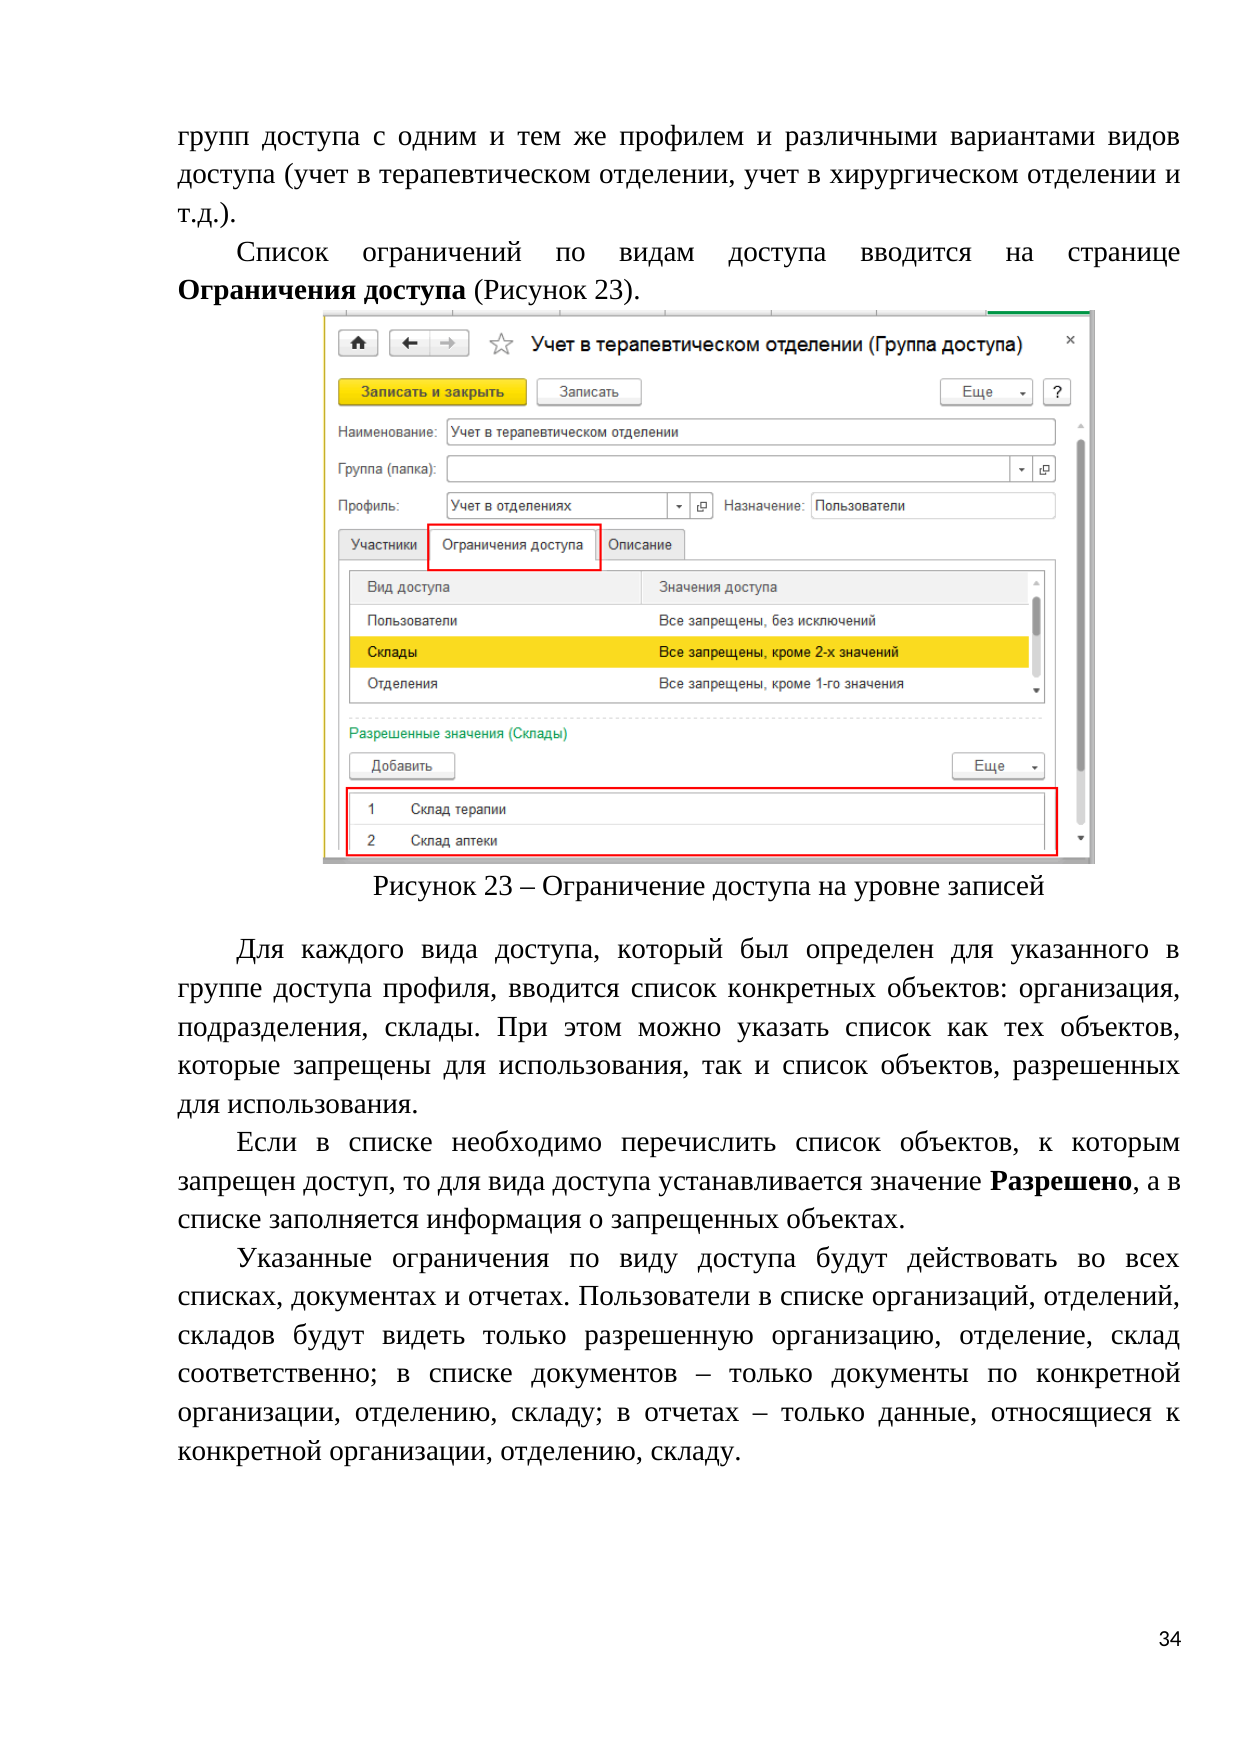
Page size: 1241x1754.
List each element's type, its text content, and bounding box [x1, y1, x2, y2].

text Рисунок 23 – Ограничение доступа на уровне записей [177, 868, 1181, 902]
text Для каждого вида доступа, который был определен для указанного в группе доступа профиля, вводится список конкретных объектов: организация, подразделения, склады. При этом можно указать список как тех объектов, которые запрещены для использования, так и список объектов, разрешенных для использования. [177, 932, 1181, 1119]
text Если в списке необходимо перечислить список объектов, к которым запрещен доступ, то для вида доступа устанавливается значение Разрешено, а в списке заполняется информация о запрещенных объектах. [177, 1124, 1181, 1235]
text Указанные ограничения по виду доступа будут действовать во всех списках, документах и отчетах. Пользователи в списке организаций, отделений, складов будут видеть только разрешенную организацию, отделение, склад соответственно; в списке документов – только документы по конкретной организации, отделению, складу; в отчетах – только данные, относящиеся к конкретной организации, отделению, складу. [177, 1240, 1181, 1466]
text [177, 118, 1181, 229]
text Список ограничений по видам доступа вводится на странице Ограничения доступа (Рисунок 23). [177, 234, 1181, 306]
picture [322, 310, 1095, 864]
